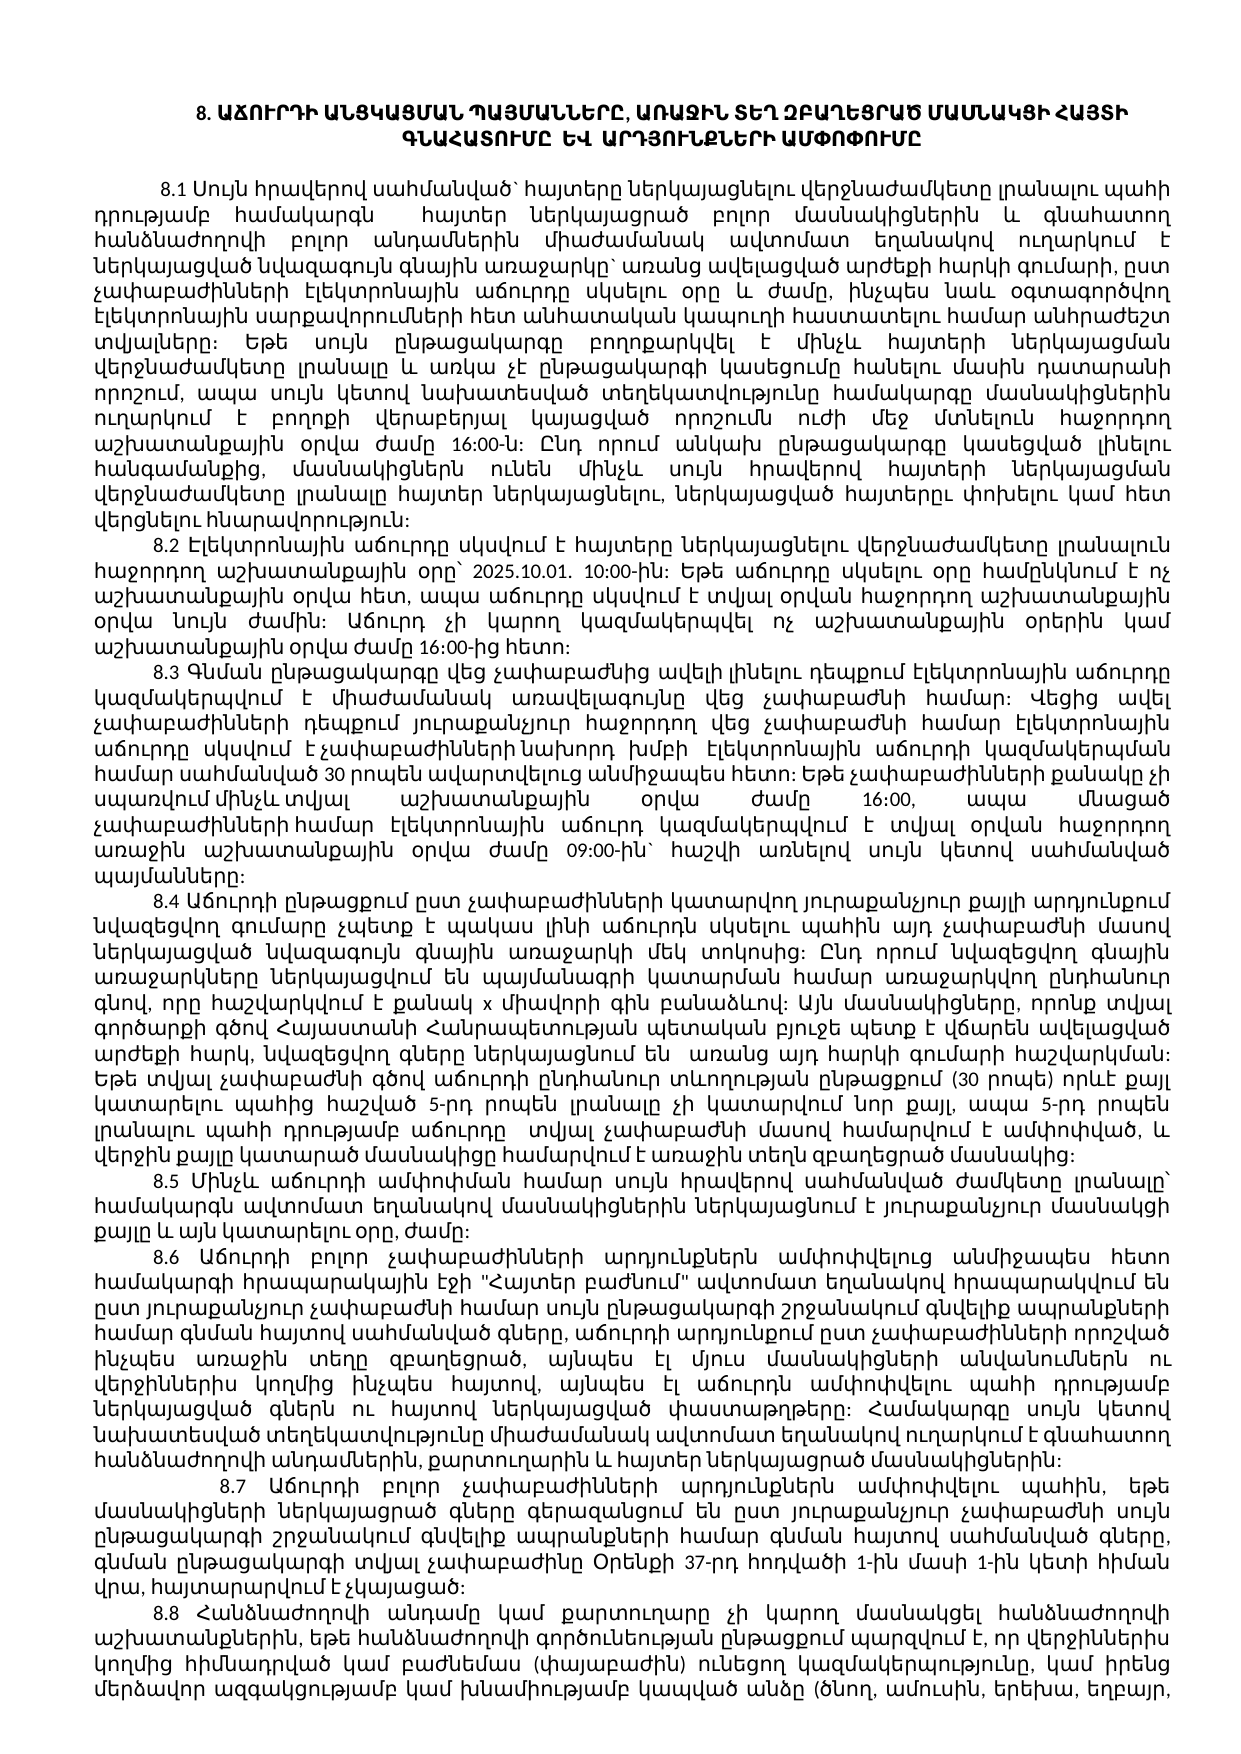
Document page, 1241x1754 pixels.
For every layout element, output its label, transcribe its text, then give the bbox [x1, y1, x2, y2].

text 8.7 Աճուրդի բոլոր չափաբաժինների արդյունքներն ամփոփվելու պահին, եթե մասնակիցների ներկայացրած գները գերազանցում են ըստ յուրաքանչյուր չափաբաժնի սույն ընթացակարգի շրջանակում գնվելիք ապրանքների համար գնման հայտով սահմանված գները, գնման ընթացակարգի տվյալ չափաբաժինը Օրենքի 37-րդ հոդվածի 1-ին մասի 1-ին կետի հիման վրա, հայտարարվում է չկայացած: [94, 1473, 1171, 1600]
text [94, 1600, 1171, 1702]
text 8. ԱՃՈՒՐԴԻ ԱՆՑԿԱՑՄԱՆ ՊԱՅՄԱՆՆԵՐԸ, ԱՌԱՋԻՆ ՏԵՂ ԶԲԱՂԵՑՐԱԾ ՄԱՍՆԱԿՑԻ ՀԱՅՏԻ [94, 100, 1171, 126]
text 8.3 Գնման ընթացակարգը վեց չափաբաժնից ավելի լինելու դեպքում էլեկտրոնային աճուրդը կազմակերպվում է միաժամանակ առավելագույնը վեց չափաբաժնի համար: Վեցից ավել չափաբաժինների դեպքում յուրաքանչյուր հաջորդող վեց չափաբաժնի համար էլեկտրոնային աճուրդը սկսվում է չափաբաժինների նախորդ խմբի էլեկտրոնային աճուրդի կազմակերպման համար սահմանված 30 րոպեն ավարտվելուց անմիջապես հետո: Եթե չափաբաժինների քանակը չի սպառվում մինչև տվյալ աշխատանքային օրվա ժամը 16։00, ապա մնացած չափաբաժինների համար էլեկտրոնային աճուրդ կազմակերպվում է տվյալ օրվան հաջորդող առաջին աշխատանքային օրվա ժամը 09:00-ին` հաշվի առնելով սույն կետով սահմանված պայմանները: [94, 659, 1171, 888]
text 8.1 Սույն հրավերով սահմանված` հայտերը ներկայացնելու վերջնաժամկետը լրանալու պահի դրությամբ համակարգն հայտեր ներկայացրած բոլոր մասնակիցներին և գնահատող հանձնաժողովի բոլոր անդամներին միաժամանակ ավտոմատ եղանակով ուղարկում է ներկայացված նվազագույն գնային առաջարկը` առանց ավելացված արժեքի հարկի գումարի, ըստ չափաբաժինների էլեկտրոնային աճուրդը սկսելու օրը և ժամը, ինչպես նաև օգտագործվող էլեկտրոնային սարքավորումների հետ անհատական կապուղի հաստատելու համար անհրաժեշտ տվյալները։ Եթե սույն ընթացակարգը բողոքարկվել է մինչև հայտերի ներկայացման վերջնաժամկետը լրանալը և առկա չէ ընթացակարգի կասեցումը հանելու մասին դատարանի որոշում, ապա սույն կետով նախատեսված տեղեկատվությունը համակարգը մասնակիցներին ուղարկում է բողոքի վերաբերյալ կայացված որոշումն ուժի մեջ մտնելուն հաջորդող աշխատանքային օրվա ժամը 16:00-ն: Ընդ որում անկախ ընթացակարգը կասեցված լինելու հանգամանքից, մասնակիցներն ունեն մինչև սույն հրավերով հայտերի ներկայացման վերջնաժամկետը լրանալը հայտեր ներկայացնելու, ներկայացված հայտերըւ փոխելու կամ հետ վերցնելու հնարավորություն: [94, 177, 1171, 532]
text 8.2 Էլեկտրոնային աճուրդը սկսվում է հայտերը ներկայացնելու վերջնաժամկետը լրանալուն հաջորդող աշխատանքային օրը՝ 2025.10.01. 10:00 -ին: Եթե աճուրդը սկսելու օրը համընկնում է ոչ աշխատանքային օրվա հետ, ապա աճուրդը սկսվում է տվյալ օրվան հաջորդող աշխատանքային օրվա նույն ժամին: Աճուրդ չի կարող կազմակերպվել ոչ աշխատանքային օրերին կամ աշխատանքային օրվա ժամը 16։00-ից հետո: [94, 532, 1171, 659]
text 8.5 Մինչև աճուրդի ամփոփման համար սույն հրավերով սահմանված ժամկետը լրանալը՝ համակարգն ավտոմատ եղանակով մասնակիցներին ներկայացնում է յուրաքանչյուր մասնակցի քայլը և այն կատարելու օրը, ժամը: [94, 1168, 1171, 1244]
text ԳՆԱՀԱՏՈՒՄԸ ԵՎ ԱՐԴՅՈՒՆՔՆԵՐԻ ԱՄՓՈՓՈՒՄԸ [94, 126, 1171, 151]
text 8.4 Աճուրդի ընթացքում ըստ չափաբաժինների կատարվող յուրաքանչյուր քայլի արդյունքում նվազեցվող գումարը չպետք է պակաս լինի աճուրդն սկսելու պահին այդ չափաբաժնի մասով ներկայացված նվազագույն գնային առաջարկի մեկ տոկոսից: Ընդ որում նվազեցվող գնային առաջարկները ներկայացվում են պայմանագրի կատարման համար առաջարկվող ընդհանուր գնով, որը հաշվարկվում է քանակ x միավորի գին բանաձևով: Այն մասնակիցները, որոնք տվյալ գործարքի գծով Հայաստանի Հանրապետության պետական բյուջե պետք է վճարեն ավելացված արժեքի հարկ, նվազեցվող գները ներկայացնում են առանց այդ հարկի գումարի հաշվարկման: Եթե տվյալ չափաբաժնի գծով աճուրդի ընդհանուր տևողության ընթացքում (30 րոպե) որևէ քայլ կատարելու պահից հաշված 5-րդ րոպեն լրանալը չի կատարվում նոր քայլ, ապա 5-րդ րոպեն լրանալու պահի դրությամբ աճուրդը տվյալ չափաբաժնի մասով համարվում է ամփոփված, և վերջին քայլը կատարած մասնակիցը համարվում է առաջին տեղն զբաղեցրած մասնակից: [94, 888, 1171, 1168]
text 8.6 Աճուրդի բոլոր չափաբաժինների արդյունքներն ամփոփվելուց անմիջապես հետո համակարգի հրապարակային էջի "Հայտեր բաժնում" ավտոմատ եղանակով հրապարակվում են ըստ յուրաքանչյուր չափաբաժնի համար սույն ընթացակարգի շրջանակում գնվելիք ապրանքների համար գնման հայտով սահմանված գները, աճուրդի արդյունքում ըստ չափաբաժինների որոշված ինչպես առաջին տեղը զբաղեցրած, այնպես էլ մյուս մասնակիցների անվանումներն ու վերջիններիս կողմից ինչպես հայտով, այնպես էլ աճուրդն ամփոփվելու պահի դրությամբ ներկայացված գներն ու հայտով ներկայացված փաստաթղթերը: Համակարգը սույն կետով նախատեսված տեղեկատվությունը միաժամանակ ավտոմատ եղանակով ուղարկում է գնահատող հանձնաժողովի անդամներին, քարտուղարին և հայտեր ներկայացրած մասնակիցներին: [94, 1244, 1171, 1473]
